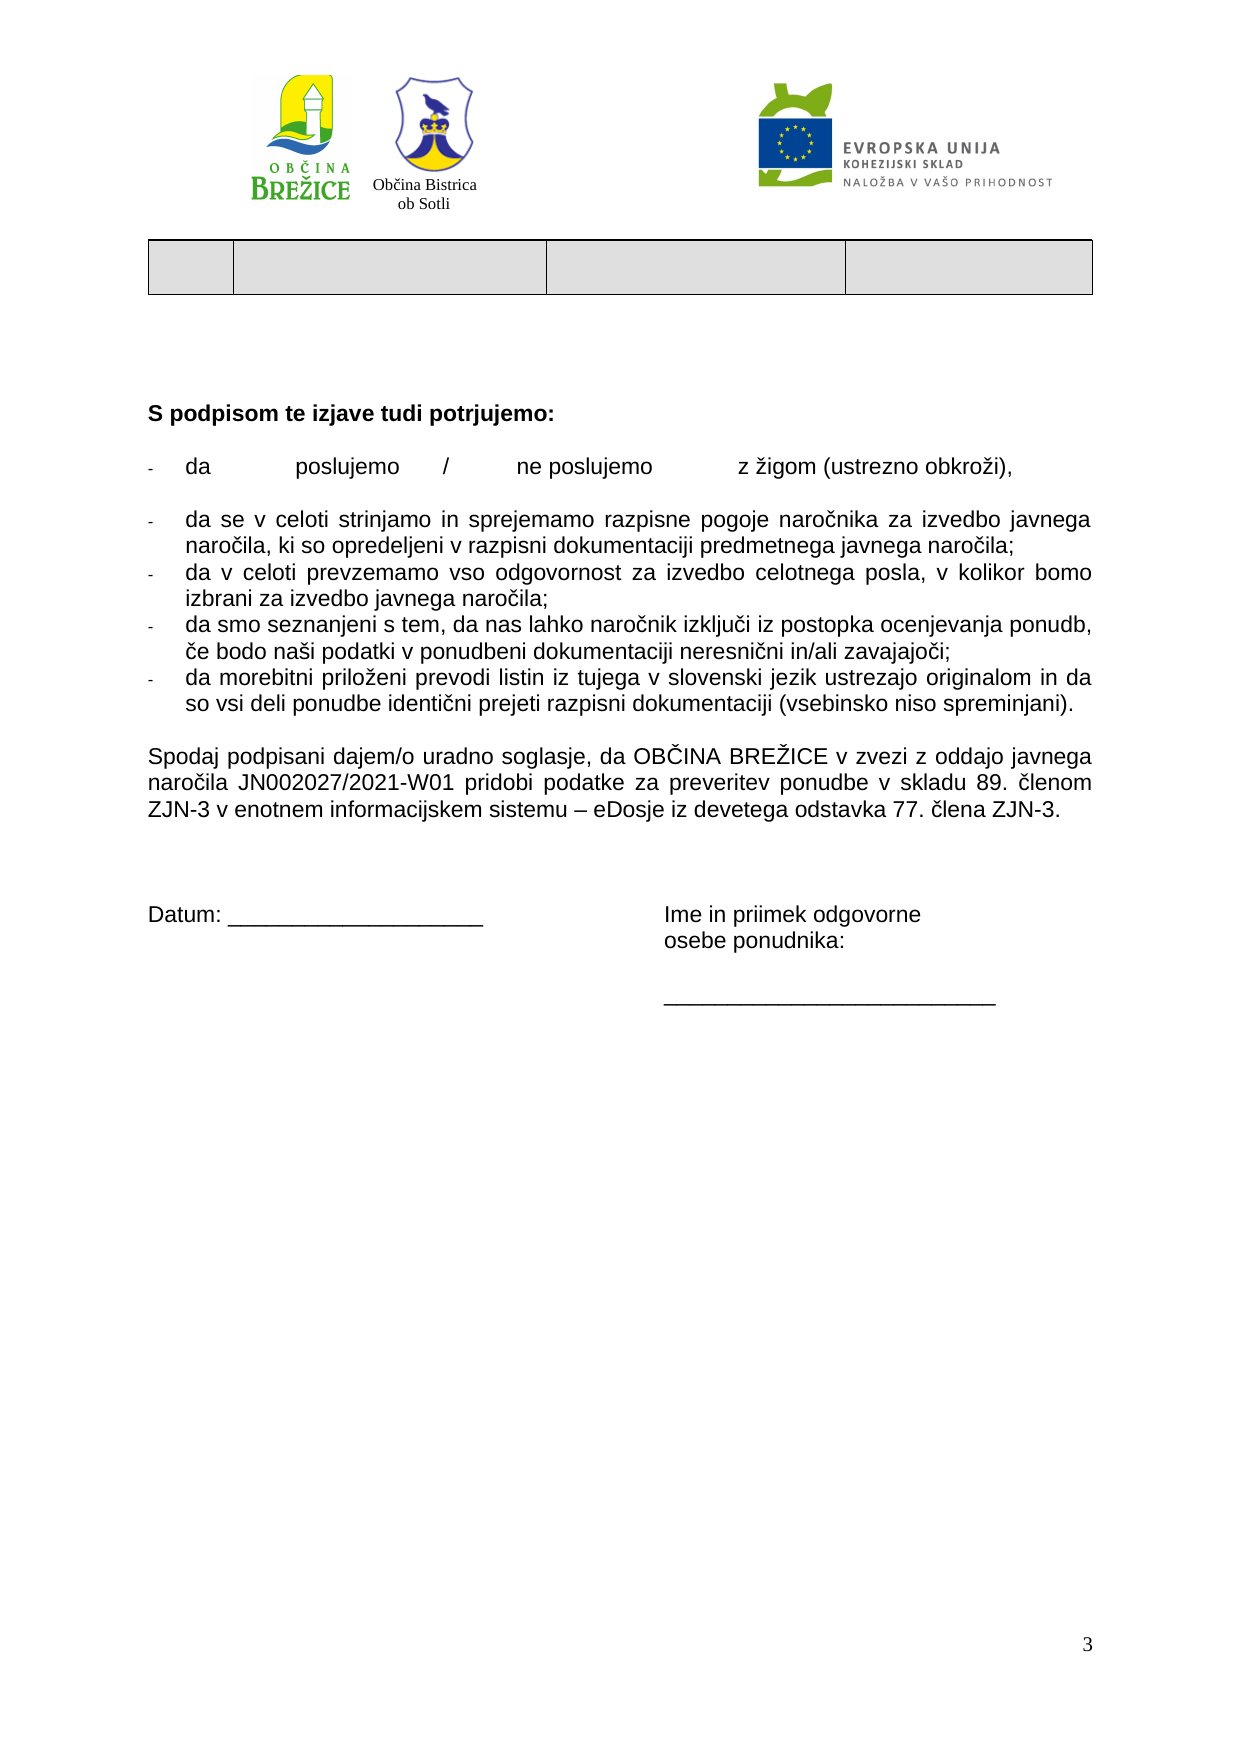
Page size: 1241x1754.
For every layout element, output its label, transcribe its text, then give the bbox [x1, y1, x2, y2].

list da morebitni priloženi prevodi listin iz tujega v slovenski jezik ustrezajo originalom in da so vsi deli ponudbe identični prejeti razpisni dokumentaciji (vsebinsko niso spreminjani). [148, 664, 1092, 717]
list da v celoti prevzemamo vso odgovornost za izvedbo celotnega posla, v kolikor bomo izbrani za izvedbo javnega naročila; [148, 558, 1092, 611]
list da se v celoti strinjamo in sprejemamo razpisne pogoje naročnika za izvedbo javnega naročila, ki so opredeljeni v razpisni dokumentaciji predmetnega javnega naročila; [148, 506, 1092, 558]
text osebe ponudnika: [590, 927, 1092, 954]
picture [743, 75, 1093, 211]
table_cell [234, 241, 546, 294]
text Spodaj podpisani dajem/o uradno soglasje, da OBČINA BREŽICE v zvezi z oddajo javnega naročila JN002027/2021-W01 pridobi podatke za preveritev ponudbe v skladu 89. členom ZJN-3 v enotnem informacijskem sistemu – eDosje iz devetega odstavka 77. člena ZJN-3. [148, 743, 1092, 822]
text Datum: ____________________ Ime in priimek odgovorne [148, 901, 1092, 927]
table_cell [149, 241, 233, 294]
list da poslujemo / ne poslujemo z žigom (ustrezno obkroži), [148, 453, 1092, 479]
picture [392, 73, 477, 175]
table_cell [846, 241, 1092, 294]
text __________________________ [148, 980, 1092, 1007]
picture [251, 75, 350, 200]
list da smo seznanjeni s tem, da nas lahko naročnik izključi iz postopka ocenjevanja ponudb, če bodo naši podatki v ponudbeni dokumentaciji neresnični in/ali zavajajoči; [148, 611, 1092, 664]
text S podpisom te izjave tudi potrjujemo: [148, 400, 1092, 427]
table_cell [547, 241, 845, 294]
